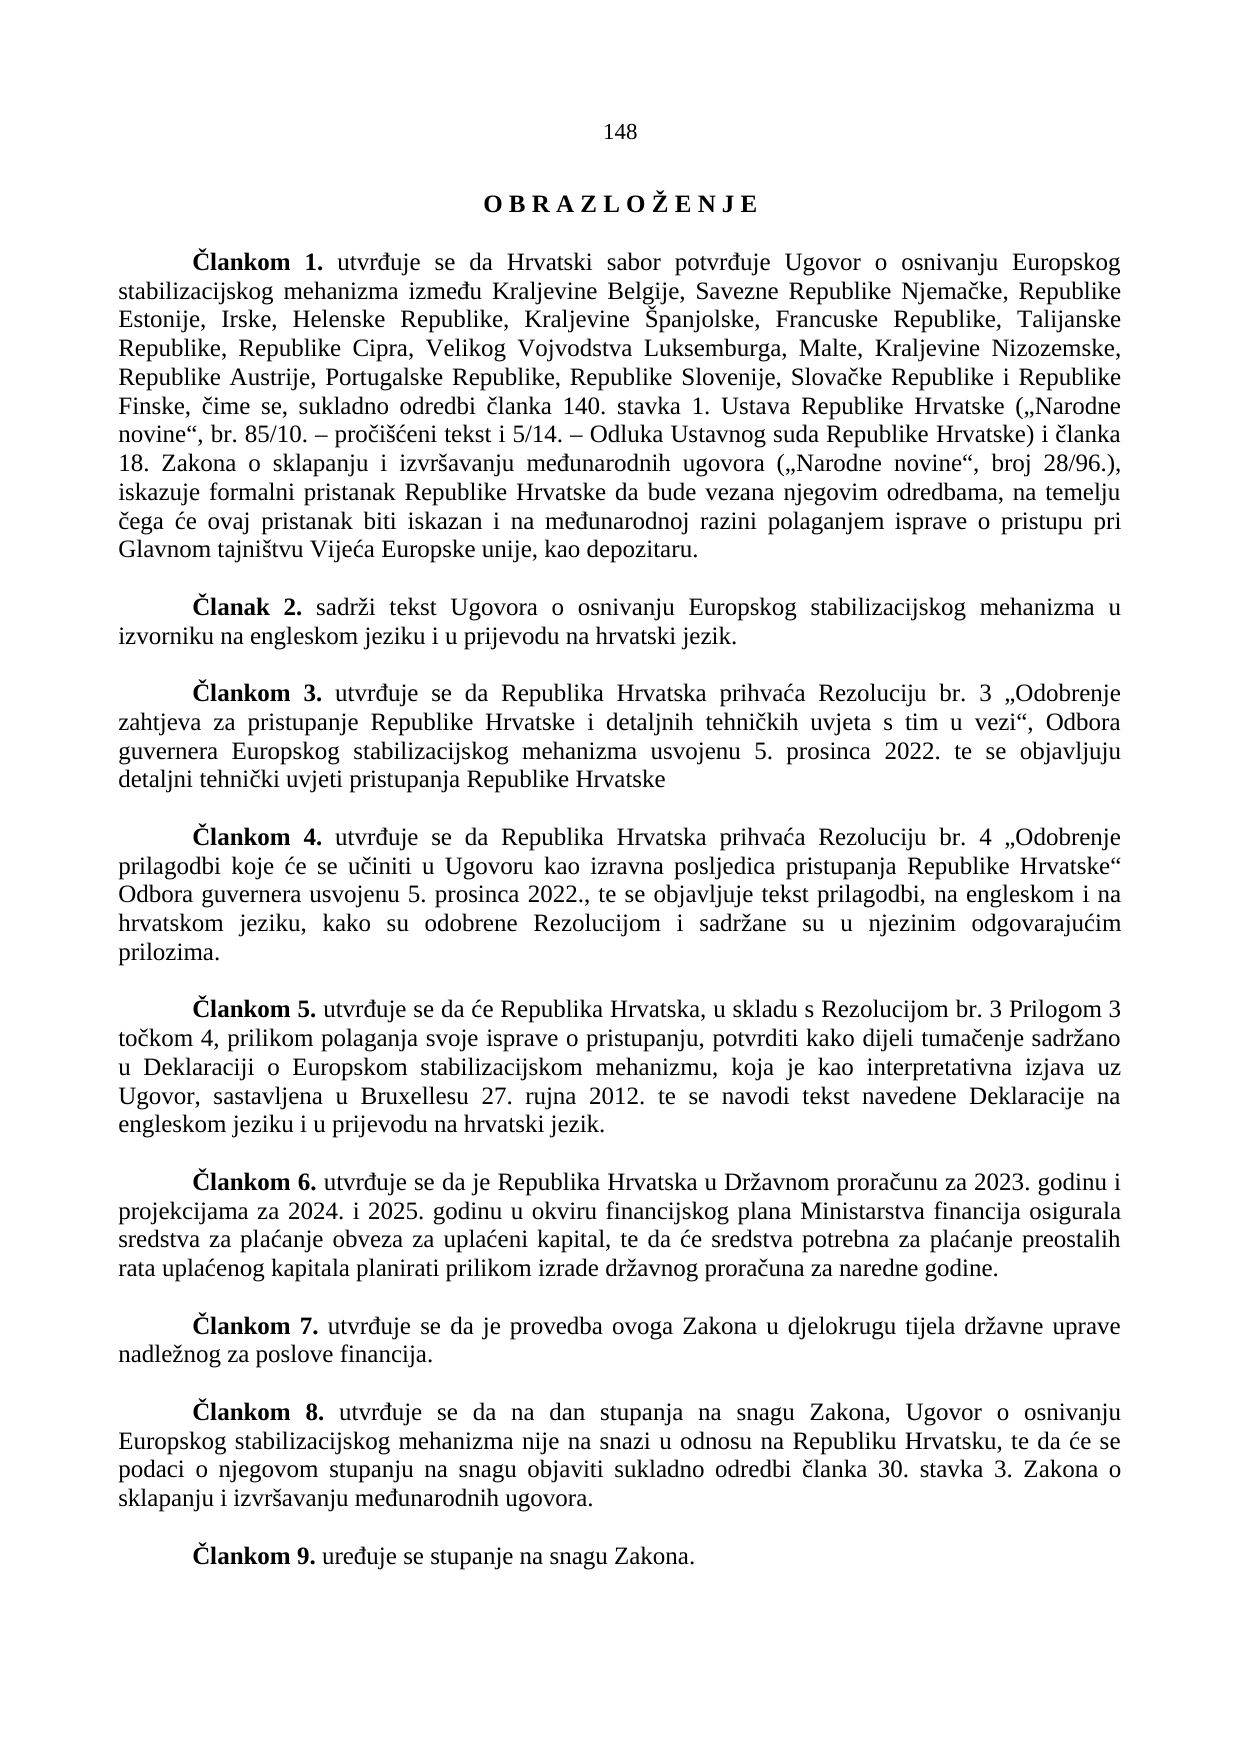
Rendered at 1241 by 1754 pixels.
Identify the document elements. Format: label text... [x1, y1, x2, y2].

text Člankom 1. utvrđuje se da Hrvatski sabor potvrđuje Ugovor o osnivanju Europskog stabilizacijskog mehanizma između Kraljevine Belgije, Savezne Republike Njemačke, Republike Estonije, Irske, Helenske Republike, Kraljevine Španjolske, Francuske Republike, Talijanske Republike, Republike Cipra, Velikog Vojvodstva Luksemburga, Malte, Kraljevine Nizozemske, Republike Austrije, Portugalske Republike, Republike Slovenije, Slovačke Republike i Republike Finske, čime se, sukladno odredbi članka 140. stavka 1. Ustava Republike Hrvatske („Narodne novine“, br. 85/10. – pročišćeni tekst i 5/14. – Odluka Ustavnog suda Republike Hrvatske) i članka 18. Zakona o sklapanju i izvršavanju međunarodnih ugovora („Narodne novine“, broj 28/96.), iskazuje formalni pristanak Republike Hrvatske da bude vezana njegovim odredbama, na temelju čega će ovaj pristanak biti iskazan i na međunarodnoj razini polaganjem isprave o pristupu pri Glavnom tajništvu Vijeća Europske unije, kao depozitaru. [118, 247, 1122, 563]
text Člankom 5. utvrđuje se da će Republika Hrvatska, u skladu s Rezolucijom br. 3 Prilogom 3 točkom 4, prilikom polaganja svoje isprave o pristupanju, potvrditi kako dijeli tumačenje sadržano u Deklaraciji o Europskom stabilizacijskom mehanizmu, koja je kao interpretativna izjava uz Ugovor, sastavljena u Bruxellesu 27. rujna 2012. te se navodi tekst navedene Deklaracije na engleskom jeziku i u prijevodu na hrvatski jezik. [118, 994, 1122, 1138]
text Članak 2. sadrži tekst Ugovora o osnivanju Europskog stabilizacijskog mehanizma u izvorniku na engleskom jeziku i u prijevodu na hrvatski jezik. [118, 592, 1122, 649]
text Člankom 7. utvrđuje se da je provedba ovoga Zakona u djelokrugu tijela državne uprave nadležnog za poslove financija. [118, 1311, 1122, 1368]
text Člankom 8. utvrđuje se da na dan stupanja na snagu Zakona, Ugovor o osnivanju Europskog stabilizacijskog mehanizma nije na snazi u odnosu na Republiku Hrvatsku, te da će se podaci o njegovom stupanju na snagu objaviti sukladno odredbi članka 30. stavka 3. Zakona o sklapanju i izvršavanju međunarodnih ugovora. [118, 1397, 1122, 1512]
text Člankom 9. uređuje se stupanje na snagu Zakona. [118, 1541, 1122, 1569]
text Člankom 4. utvrđuje se da Republika Hrvatska prihvaća Rezoluciju br. 4 „Odobrenje prilagodbi koje će se učiniti u Ugovoru kao izravna posljedica pristupanja Republike Hrvatske“ Odbora guvernera usvojenu 5. prosinca 2022., te se objavljuje tekst prilagodbi, na engleskom i na hrvatskom jeziku, kako su odobrene Rezolucijom i sadržane su u njezinim odgovarajućim prilozima. [118, 822, 1122, 966]
text Člankom 3. utvrđuje se da Republika Hrvatska prihvaća Rezoluciju br. 3 „Odobrenje zahtjeva za pristupanje Republike Hrvatske i detaljnih tehničkih uvjeta s tim u vezi“, Odbora guvernera Europskog stabilizacijskog mehanizma usvojenu 5. prosinca 2022. te se objavljuju detaljni tehnički uvjeti pristupanja Republike Hrvatske [118, 678, 1122, 793]
text Člankom 6. utvrđuje se da je Republika Hrvatska u Državnom proračunu za 2023. godinu i projekcijama za 2024. i 2025. godinu u okviru financijskog plana Ministarstva financija osigurala sredstva za plaćanje obveza za uplaćeni kapital, te da će sredstva potrebna za plaćanje preostalih rata uplaćenog kapitala planirati prilikom izrade državnog proračuna za naredne godine. [118, 1167, 1122, 1282]
text O B R A Z L O Ž E N J E [118, 189, 1122, 218]
